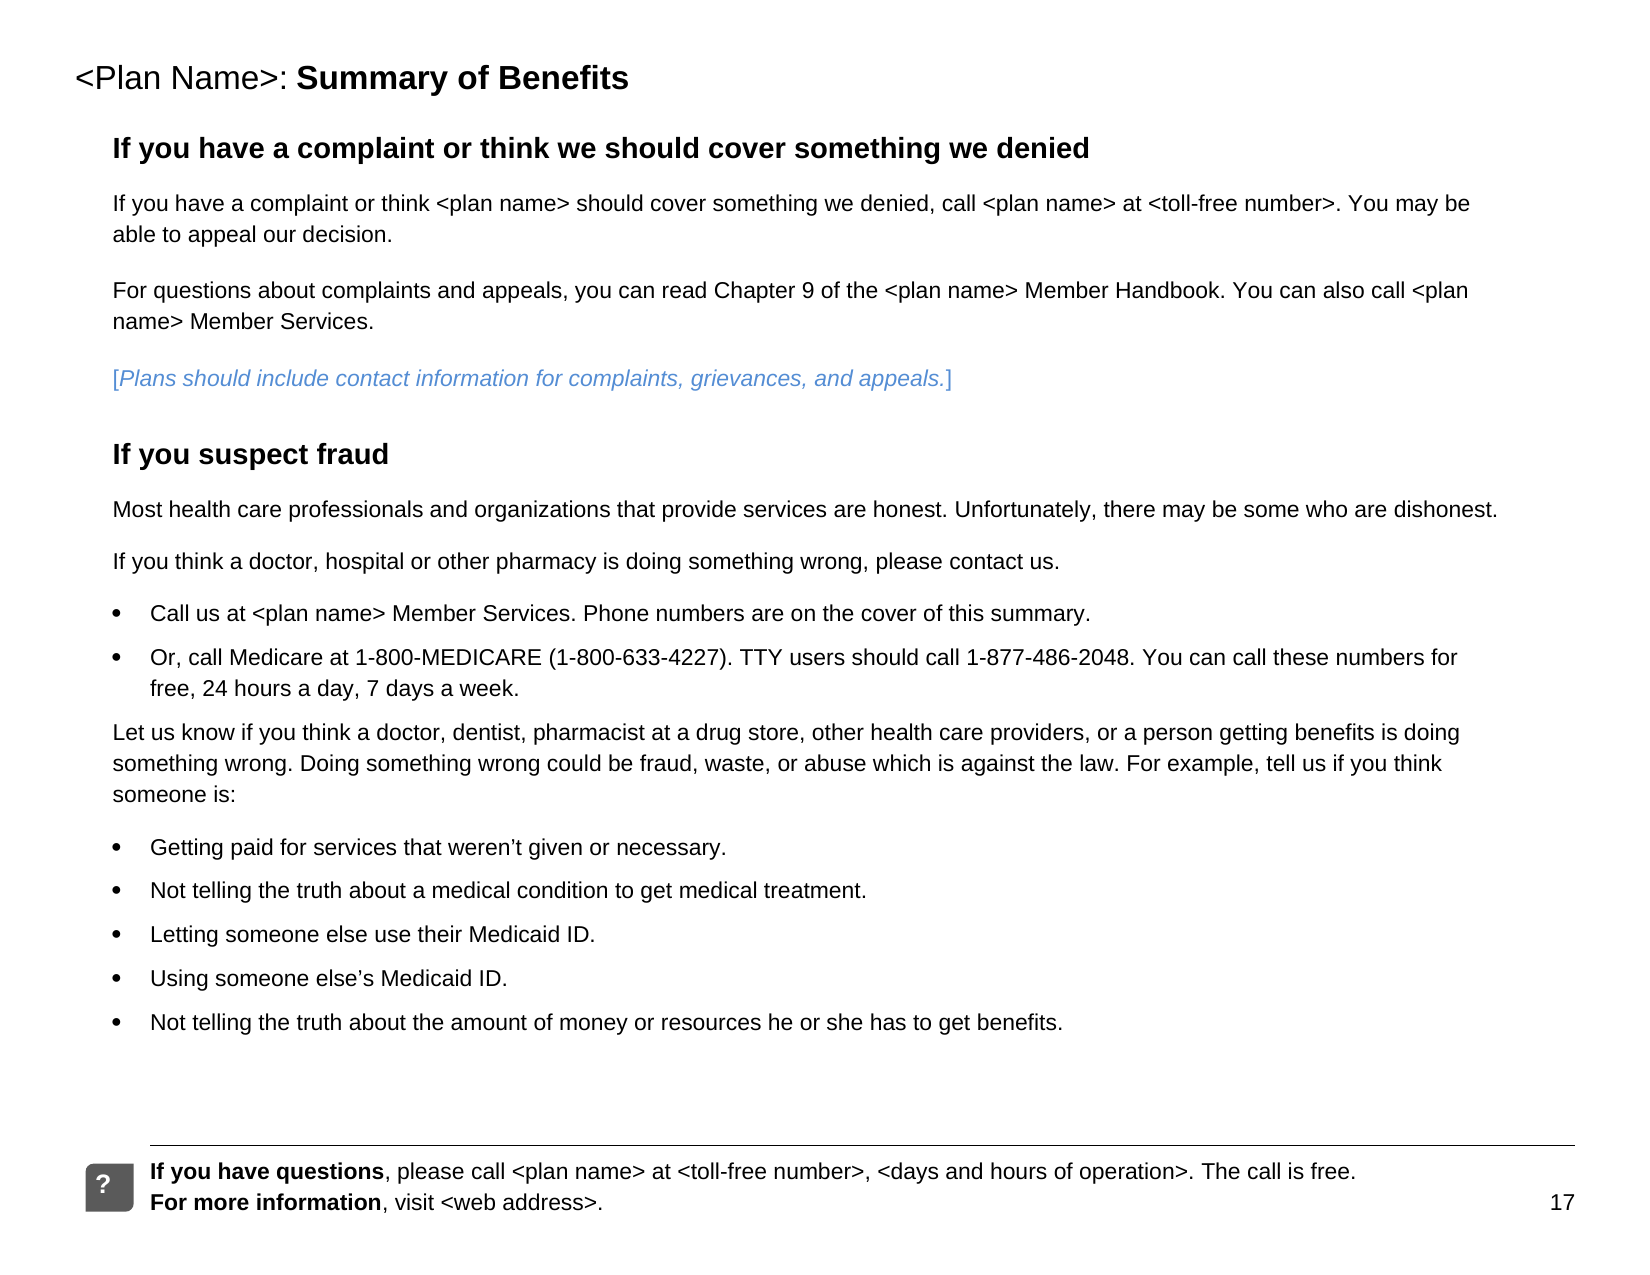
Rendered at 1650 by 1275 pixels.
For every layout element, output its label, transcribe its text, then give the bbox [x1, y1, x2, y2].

list Or, call Medicare at 1-800-MEDICARE (1-800-633-4227). TTY users should call 1-877-486-2048. You can call these numbers for free, 24 hours a day, 7 days a week. [112, 640, 1500, 703]
text Most health care professionals and organizations that provide services are honest. Unfortunately, there may be some who are dishonest. [112, 492, 1500, 524]
text If you think a doctor, hospital or other pharmacy is doing something wrong, please contact us. [112, 544, 1500, 576]
list Letting someone else use their Medicaid ID. [112, 917, 1500, 949]
list Not telling the truth about a medical condition to get medical treatment. [112, 874, 1500, 905]
list Using someone else’s Medicaid ID. [112, 961, 1500, 992]
text [Plans should include contact information for complaints, grievances, and appeals.] [112, 361, 1500, 392]
text If you suspect fraud [112, 438, 1500, 472]
list Not telling the truth about the amount of money or resources he or she has to get benefits. [112, 1005, 1500, 1036]
list Call us at <plan name> Member Services. Phone numbers are on the cover of this summary. [112, 597, 1500, 628]
list Getting paid for services that weren’t given or necessary. [112, 830, 1500, 861]
text Let us know if you think a doctor, dentist, pharmacist at a drug store, other health care providers, or a person getting benefits is doing something wrong. Doing something wrong could be fraud, waste, or abuse which is against the law. For example, tell us if you think someone is: [112, 715, 1500, 809]
text If you have a complaint or think <plan name> should cover something we denied, call <plan name> at <toll-free number>. You may be able to appeal our decision. [112, 186, 1500, 249]
text If you have a complaint or think we should cover something we denied [112, 132, 1500, 165]
text For questions about complaints and appeals, you can read Chapter 9 of the <plan name> Member Handbook. You can also call <plan name> Member Services. [112, 274, 1500, 336]
